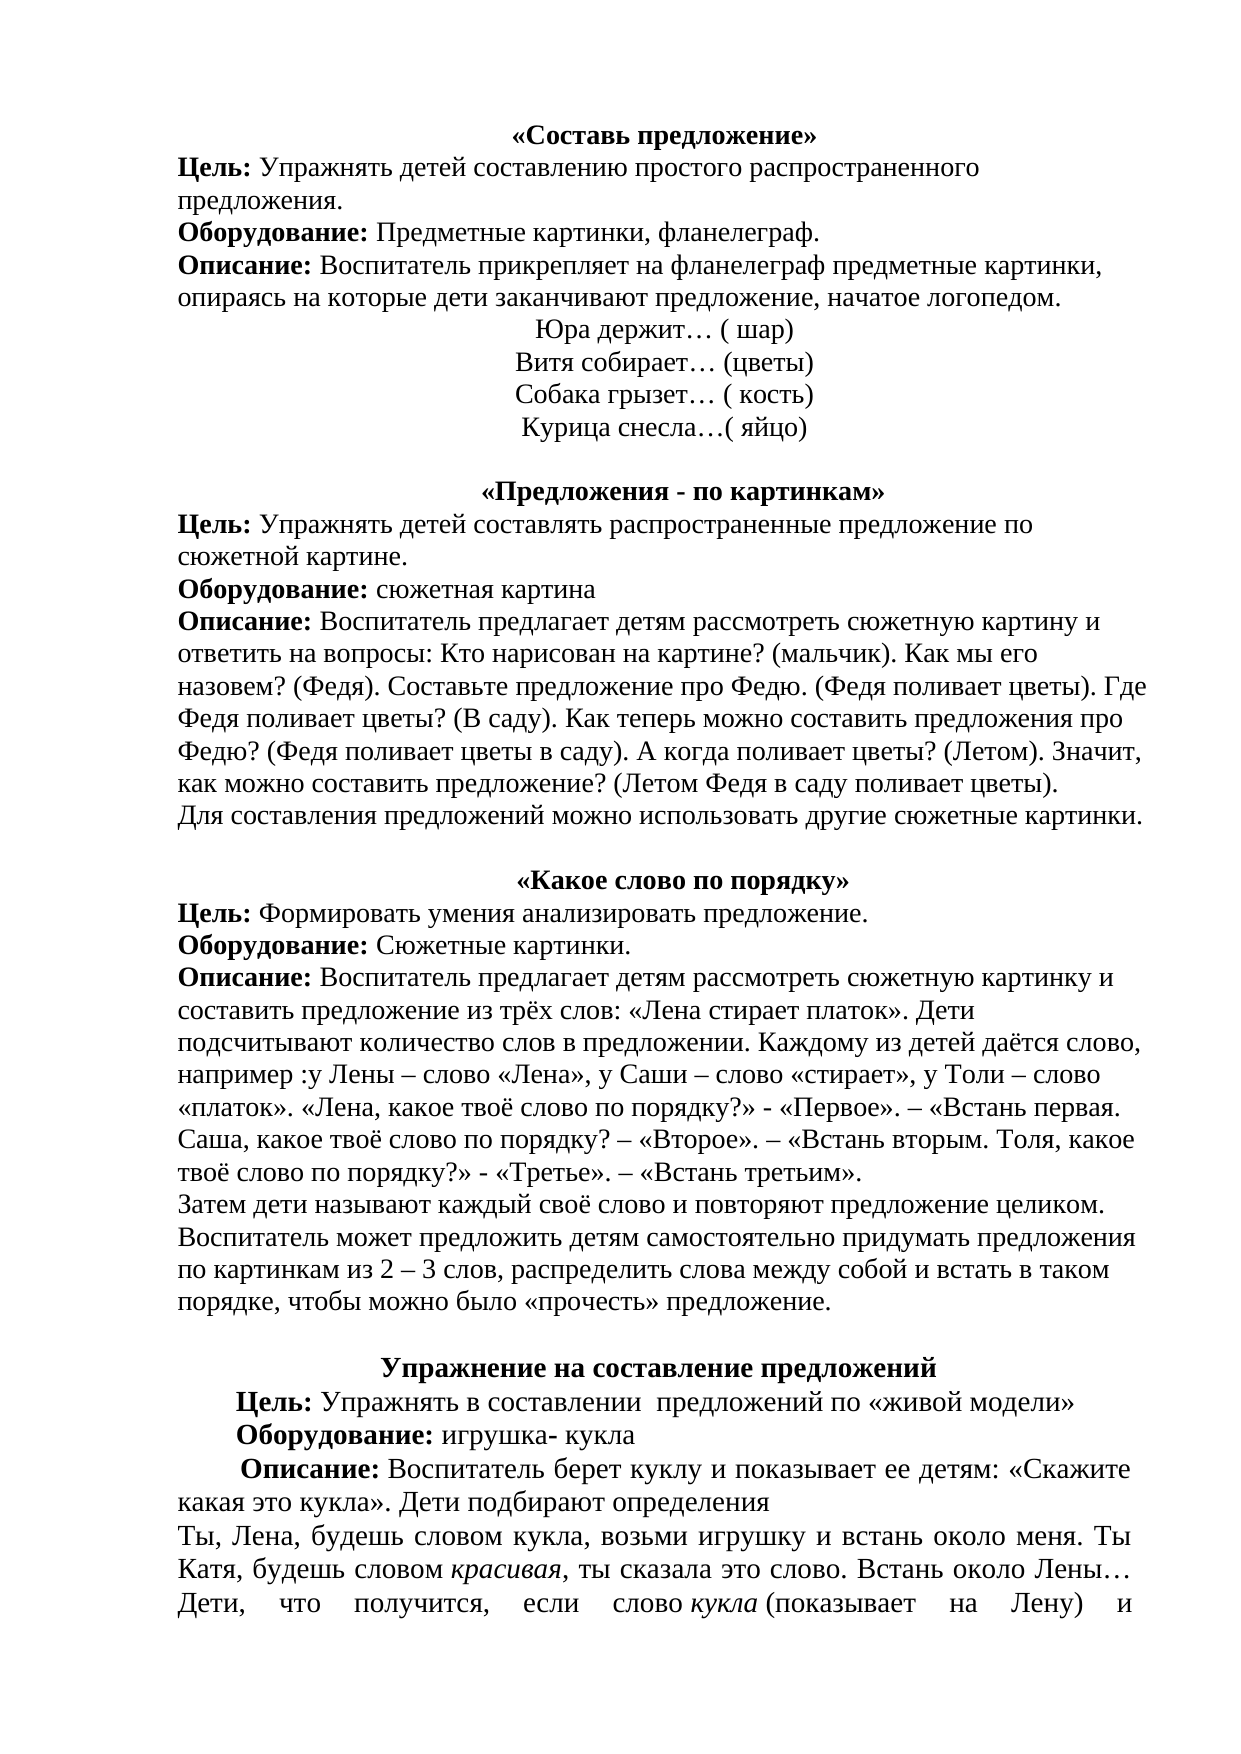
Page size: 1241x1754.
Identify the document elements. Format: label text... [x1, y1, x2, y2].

text Затем дети называют каждый своё слово и повторяют предложение целиком. Воспитатель может предложить детям самостоятельно придумать предложения по картинкам из 2 – 3 слов, распределить слова между собой и встать в таком порядке, чтобы можно было «прочесть» предложение. [177, 1187, 1152, 1317]
text Описание: Воспитатель прикрепляет на фланелеграф предметные картинки, опираясь на которые дети заканчивают предложение, начатое логопедом. [177, 248, 1152, 312]
text Описание: Воспитатель предлагает детям рассмотреть сюжетную картинку и составить предложение из трёх слов: «Лена стирает платок». Дети подсчитывают количество слов в предложении. Каждому из детей даётся слово, например :у Лены – слово «Лена», у Саши – слово «стирает», у Толи – слово «платок». «Лена, какое твоё слово по порядку?» - «Первое». – «Встань первая. Саша, какое твоё слово по порядку? – «Второе». – «Встань вторым. Толя, какое твоё слово по порядку?» - «Третье». – «Встань третьим». [177, 960, 1152, 1187]
text Курица снесла…( яйцо) [177, 410, 1152, 442]
text Оборудование: игрушка- кукла [197, 1417, 1132, 1451]
text Описание: Воспитатель берет куклу и показывает ее детям: «Скажите какая это кукла». Дети подбирают определения [177, 1451, 1132, 1518]
text Оборудование: Предметные картинки, фланелеграф. [177, 215, 1152, 248]
text Упражнение на составление предложений [177, 1350, 1132, 1384]
text Цель: Упражнять детей составлять распространенные предложение по сюжетной картине. [177, 507, 1152, 572]
text «Предложения - по картинкам» [215, 474, 1152, 507]
text «Составь предложение» [177, 118, 1152, 151]
text Юра держит… ( шар) [177, 312, 1152, 345]
text «Какое слово по порядку» [215, 863, 1152, 896]
text Цель: Упражнять в составлении предложений по «живой модели» [197, 1384, 1132, 1417]
text Оборудование: сюжетная картина [177, 572, 1152, 604]
text Цель: Упражнять детей составлению простого распространенного предложения. [177, 151, 1152, 215]
text Описание: Воспитатель предлагает детям рассмотреть сюжетную картину и ответить на вопросы: Кто нарисован на картине? (мальчик). Как мы его назовем? (Федя). Составьте предложение про Федю. (Федя поливает цветы). Где Федя поливает цветы? (В саду). Как теперь можно составить предложения про Федю? (Федя поливает цветы в саду). А когда поливает цветы? (Летом). Значит, как можно составить предложение? (Летом Федя в саду поливает цветы). [177, 604, 1152, 798]
text Собака грызет… ( кость) [177, 377, 1152, 410]
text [177, 1518, 1132, 1619]
text Для составления предложений можно использовать другие сюжетные картинки. [177, 798, 1152, 831]
text Цель: Формировать умения анализировать предложение. [177, 896, 1152, 928]
text Оборудование: Сюжетные картинки. [177, 928, 1152, 960]
text Витя собирает… (цветы) [177, 345, 1152, 377]
